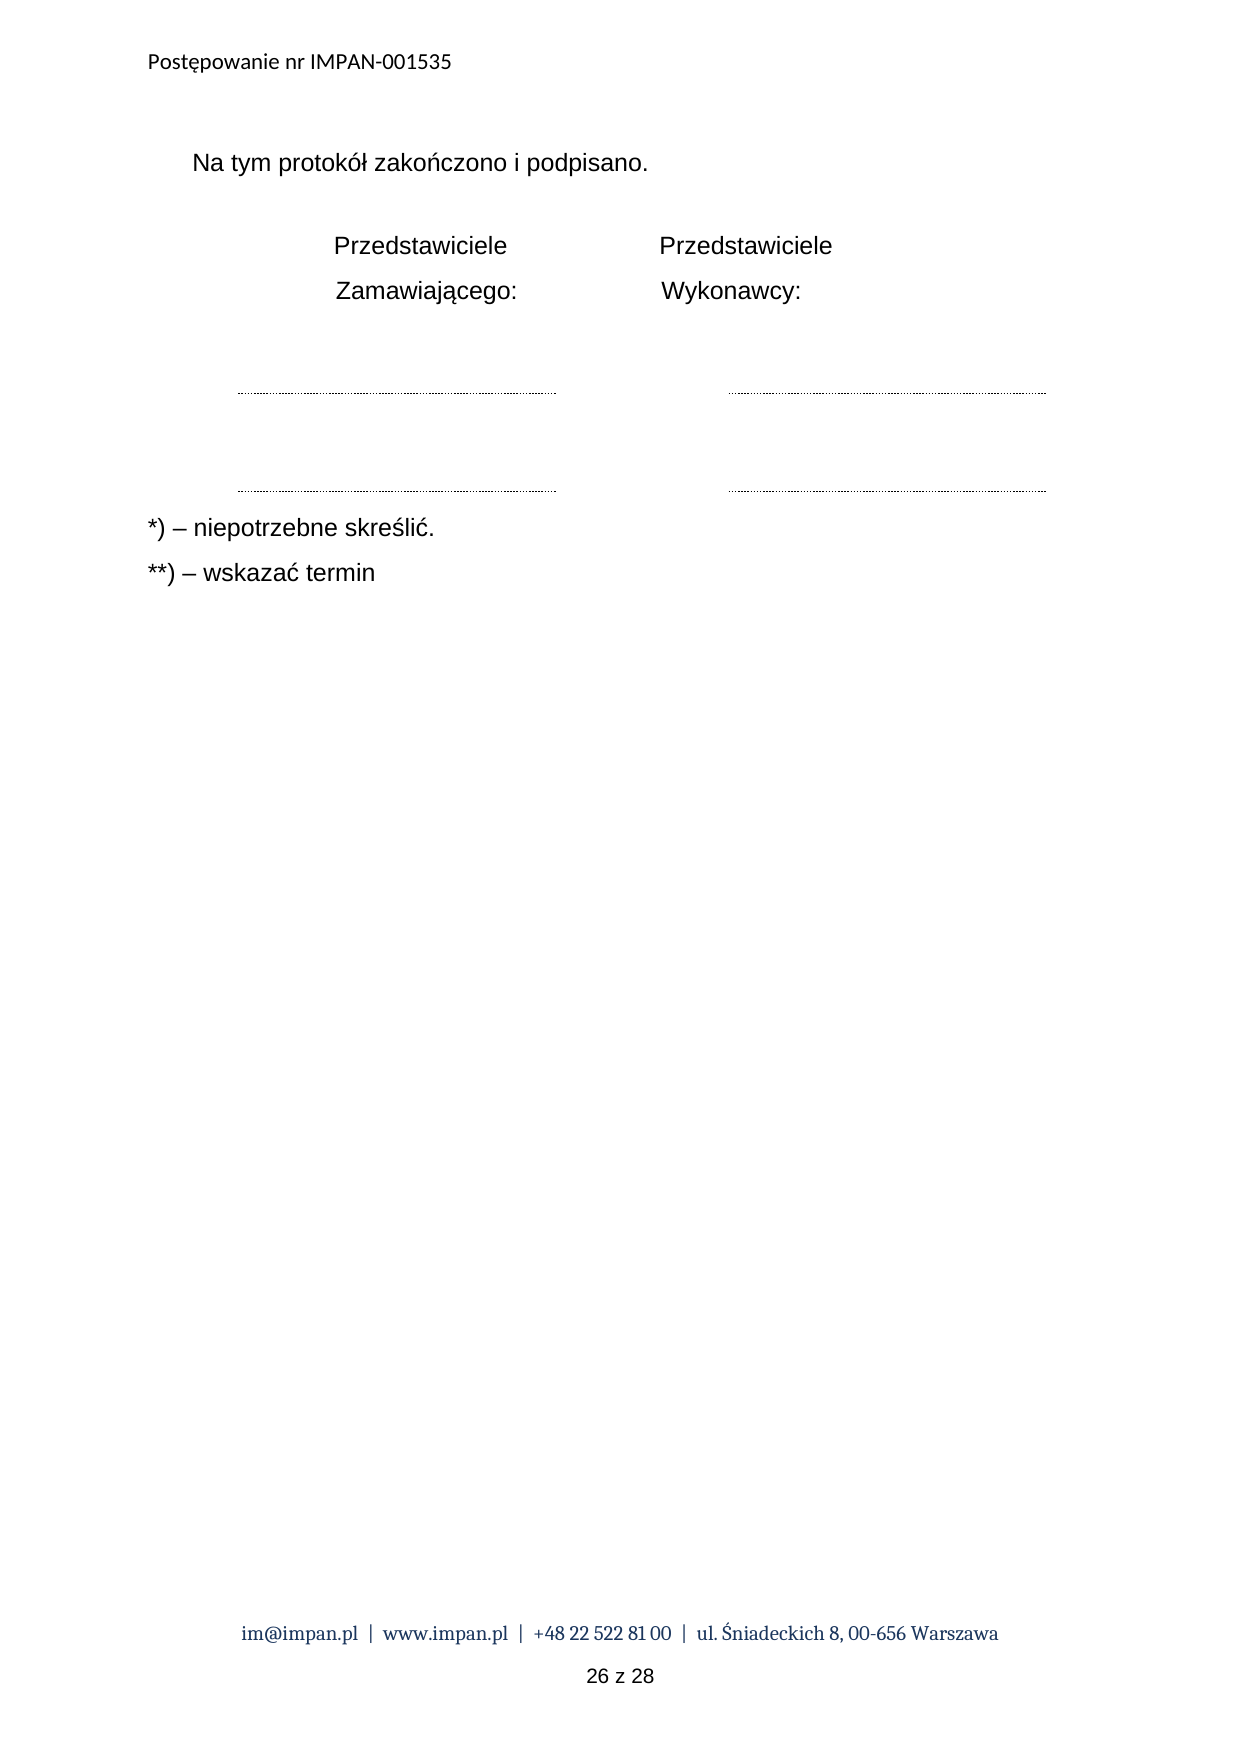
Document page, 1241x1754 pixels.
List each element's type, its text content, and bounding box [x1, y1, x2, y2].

text Na tym protokół zakończono i podpisano. [192, 148, 1092, 176]
text **) – wskazać termin [148, 558, 1092, 587]
text *) – niepotrzebne skreślić. [148, 513, 1092, 542]
text Zamawiającego: Wykonawcy: [148, 276, 989, 305]
text Przedstawiciele Przedstawiciele [148, 231, 1019, 259]
